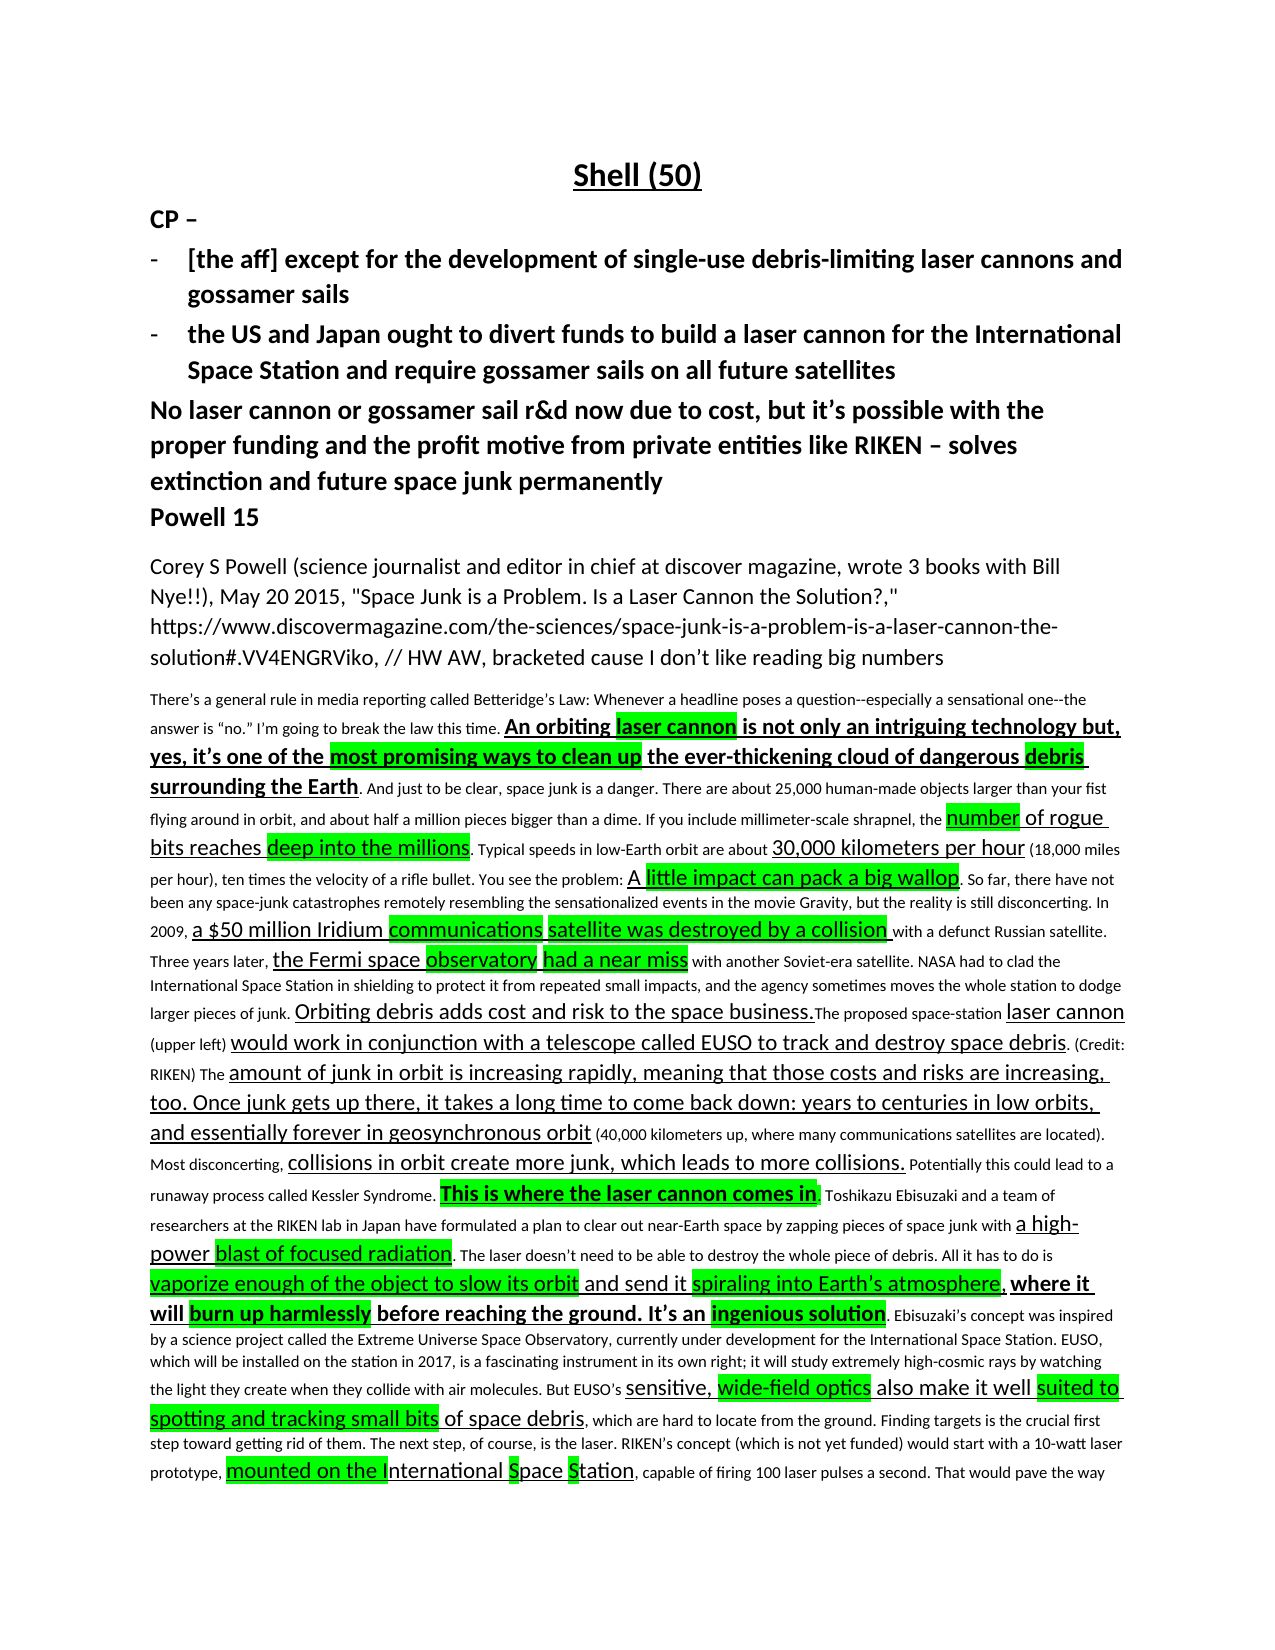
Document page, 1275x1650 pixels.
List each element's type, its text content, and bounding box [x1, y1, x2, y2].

subtitle the US and Japan ought to divert funds to build a laser cannon for the International Space Station and require gossamer sails on all future satellites [150, 317, 1125, 386]
text Powell 15 [150, 500, 1125, 533]
subtitle [the aff] except for the development of single-use debris-limiting laser cannons and gossamer sails [150, 242, 1125, 311]
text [150, 689, 1125, 1484]
subtitle CP – [150, 202, 1125, 235]
subtitle Shell (50) [150, 154, 1125, 195]
text Corey S Powell (science journalist and editor in chief at discover magazine, wrote 3 books with Bill Nye!!), May 20 2015, "Space Junk is a Problem. Is a Laser Cannon the Solution?," https://www.discovermagazine.com/the-sciences/space-junk-is-a-problem-is-a-laser-cannon-the-solution#.VV4ENGRViko, // HW AW, bracketed cause I don’t like reading big numbers [150, 552, 1125, 671]
subtitle No laser cannon or gossamer sail r&d now due to cost, but it’s possible with the proper funding and the profit motive from private entities like RIKEN – solves extinction and future space junk permanently [150, 393, 1125, 497]
